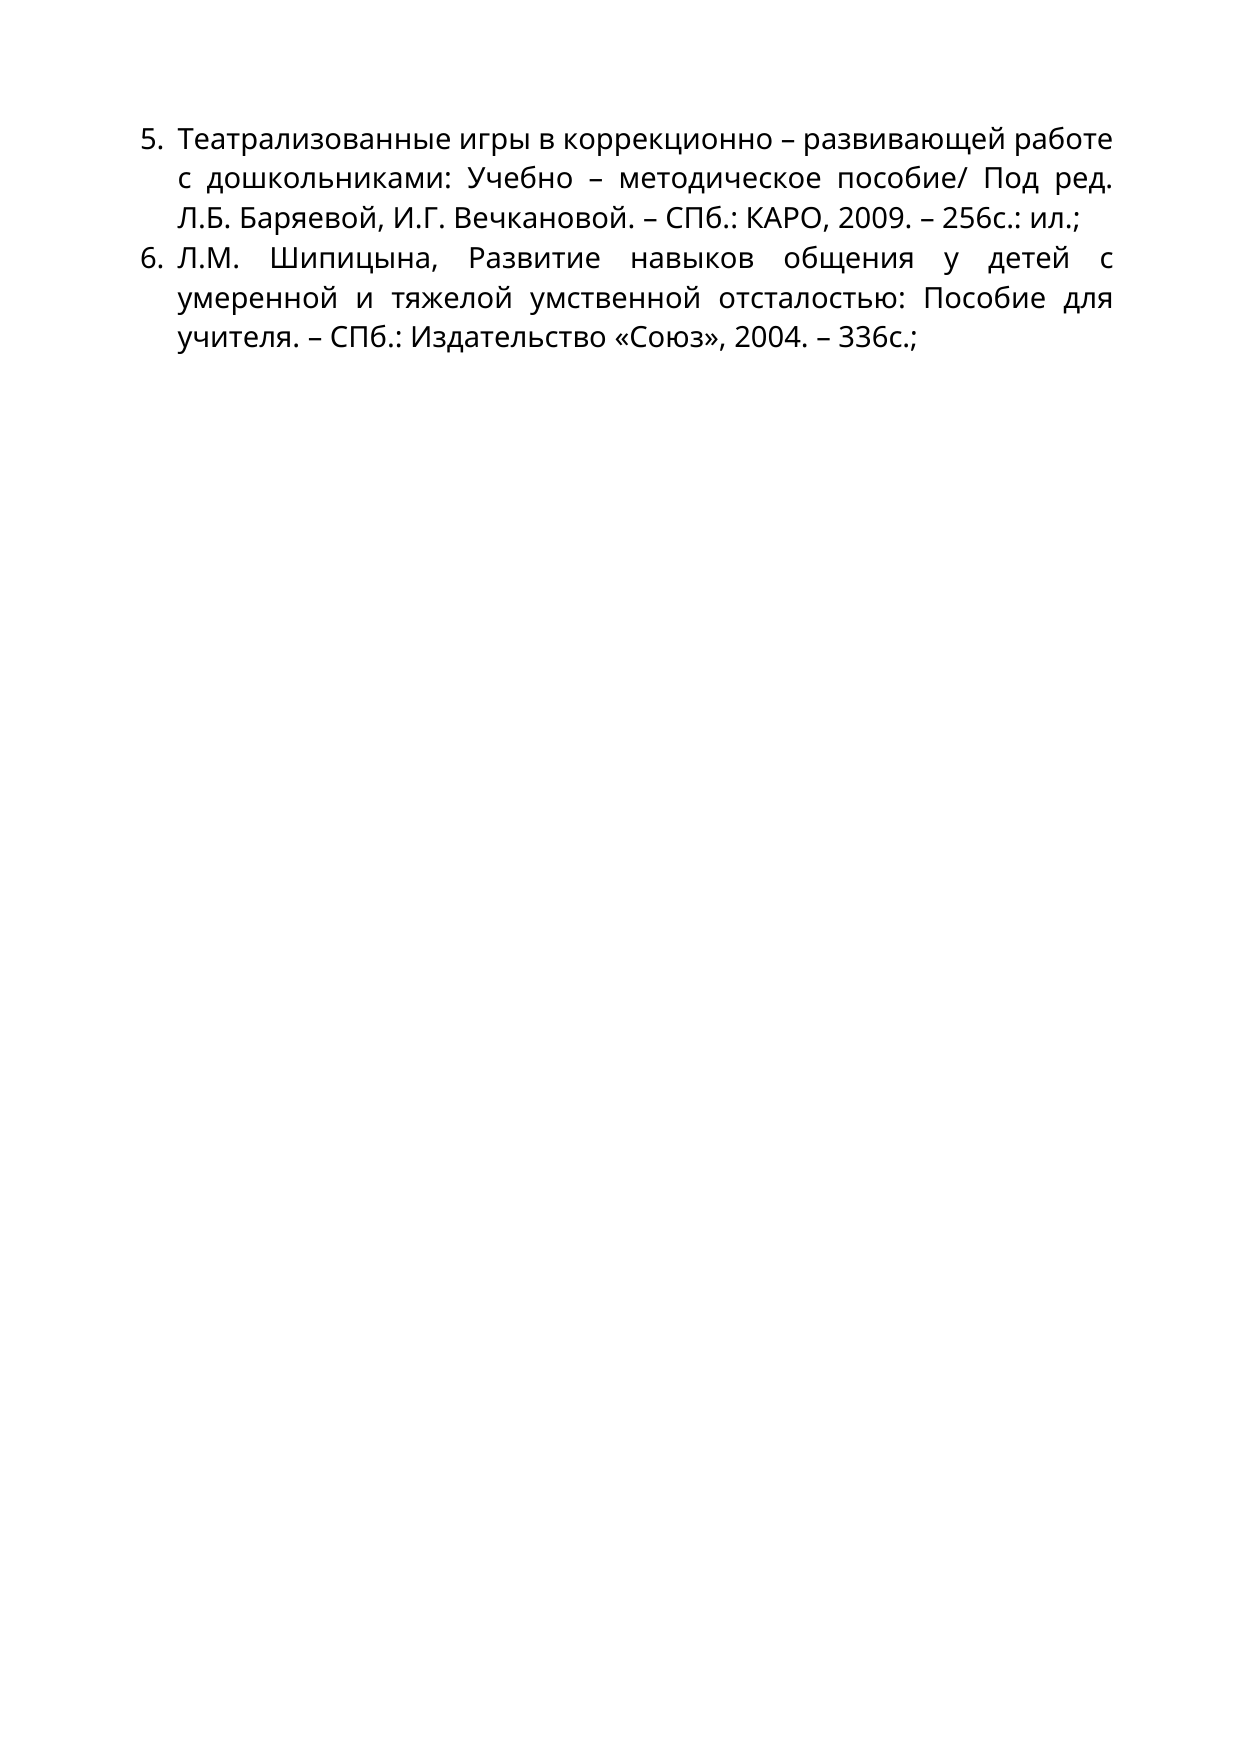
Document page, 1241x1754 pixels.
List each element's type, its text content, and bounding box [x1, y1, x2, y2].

list Л.М. Шипицына, Развитие навыков общения у детей с умеренной и тяжелой умственной отсталостью: Пособие для учителя. – СПб.: Издательство «Союз», 2004. – 336с.; [177, 237, 1152, 356]
list Театрализованные игры в коррекционно – развивающей работе с дошкольниками: Учебно – методическое пособие/ Под ред. Л.Б. Баряевой, И.Г. Вечкановой. – СПб.: КАРО, 2009. – 256с.: ил.; [177, 118, 1152, 237]
